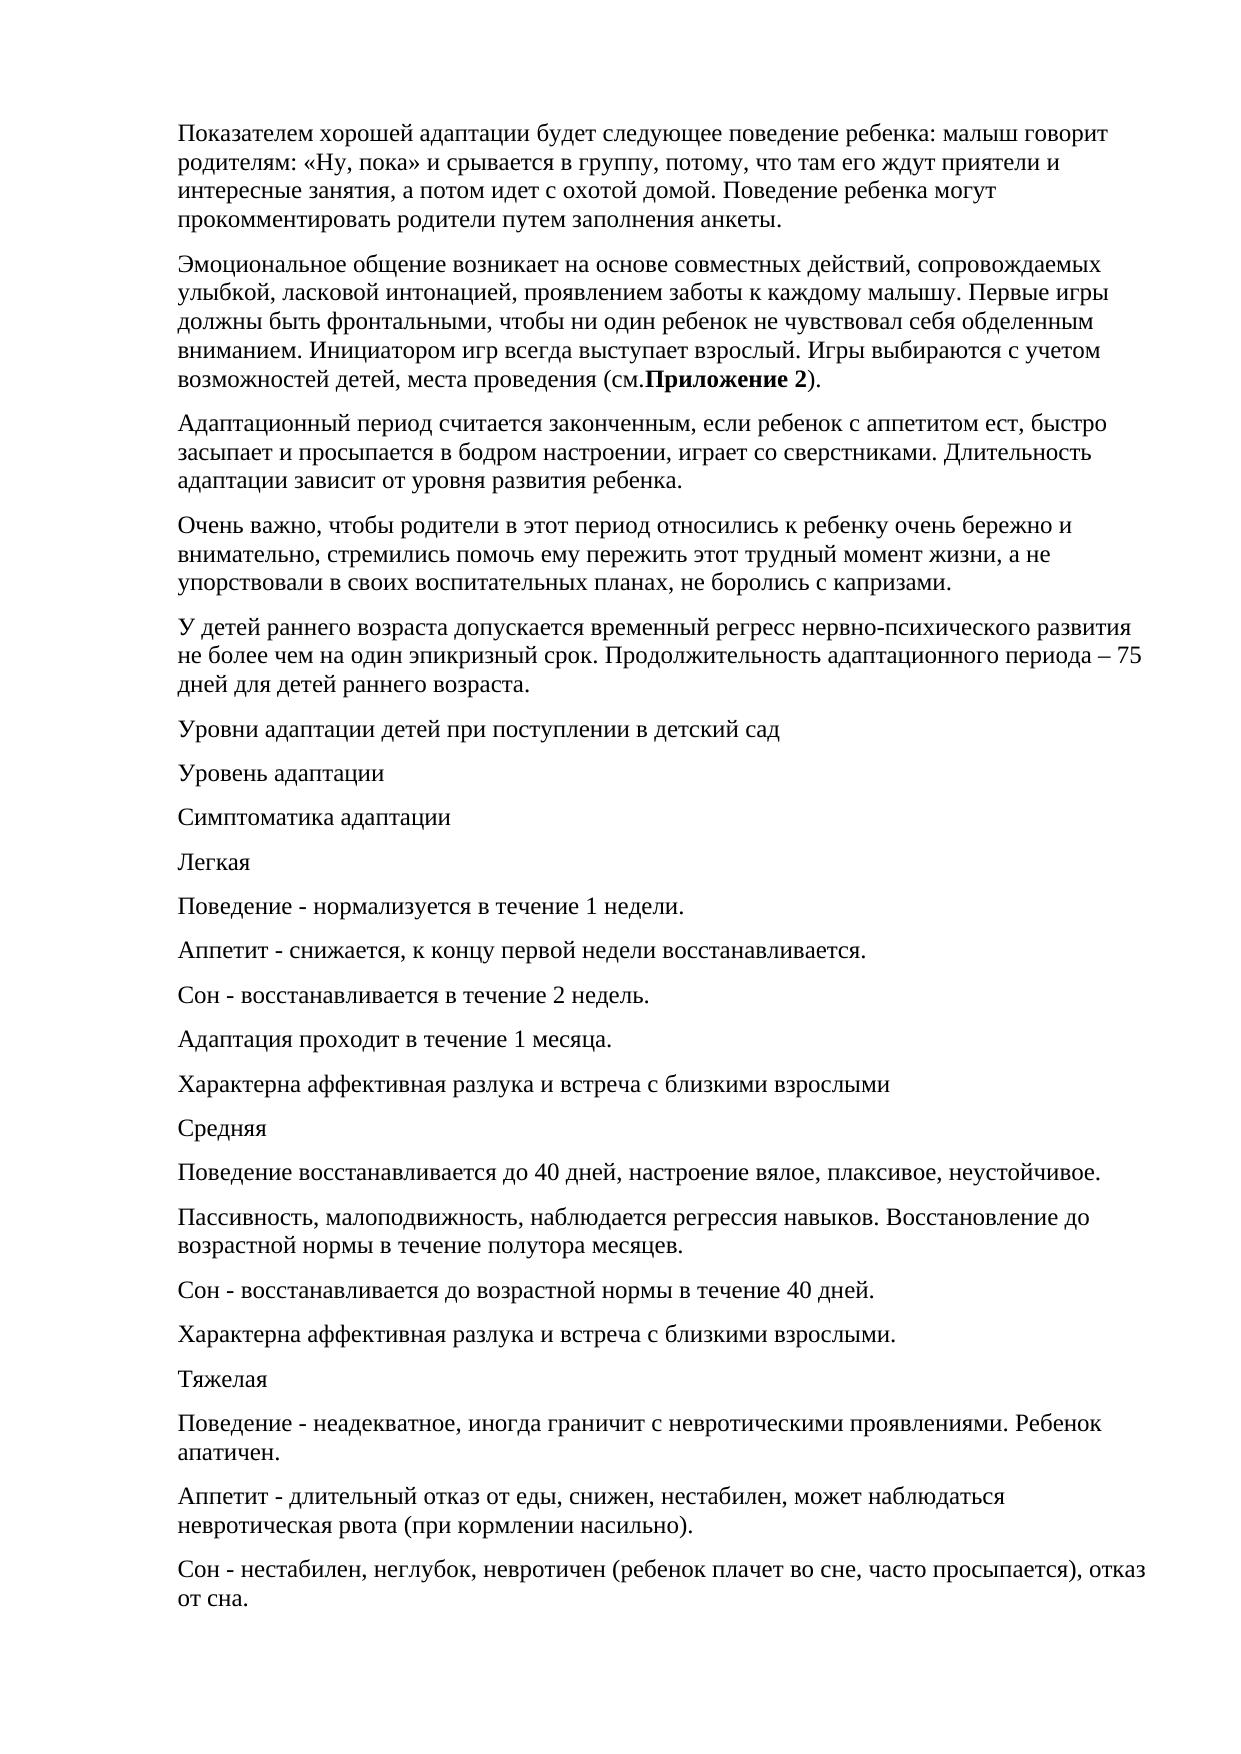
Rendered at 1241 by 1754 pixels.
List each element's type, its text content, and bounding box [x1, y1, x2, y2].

text Очень важно, чтобы родители в этот период относились к ребенку очень бережно и внимательно, стремились помочь ему пережить этот трудный момент жизни, а не упорствовали в своих воспитательных планах, не боролись с капризами. [177, 510, 1152, 596]
text Поведение восстанавливается до 40 дней, настроение вялое, плаксивое, неустойчивое. [177, 1157, 1152, 1186]
text Адаптационный период считается законченным, если ребенок с аппетитом ест, быстро засыпает и просыпается в бодром настроении, играет со сверстниками. Длительность адаптации зависит от уровня развития ребенка. [177, 408, 1152, 494]
text Поведение - нормализуется в течение 1 недели. [177, 891, 1152, 920]
text Сон - восстанавливается в течение 2 недель. [177, 980, 1152, 1009]
text Уровень адаптации [177, 758, 1152, 787]
text Эмоциональное общение возникает на основе совместных действий, сопровождаемых улыбкой, ласковой интонацией, проявлением заботы к каждому малышу. Первые игры должны быть фронтальными, чтобы ни один ребенок не чувствовал себя обделенным вниманием. Инициатором игр всегда выступает взрослый. Игры выбираются с учетом возможностей детей, места проведения (см.Приложение 2). [177, 249, 1152, 392]
text Характерна аффективная разлука и встреча с близкими взрослыми [177, 1069, 1152, 1097]
text Поведение - неадекватное, иногда граничит с невротическими проявлениями. Ребенок апатичен. [177, 1408, 1152, 1466]
text Аппетит - длительный отказ от еды, снижен, нестабилен, может наблюдаться невротическая рвота (при кормлении насильно). [177, 1481, 1152, 1539]
text Пассивность, малоподвижность, наблюдается регрессия навыков. Восстановление до возрастной нормы в течение полутора месяцев. [177, 1202, 1152, 1259]
text Сон - нестабилен, неглубок, невротичен (ребенок плачет во сне, часто просыпается), отказ от сна. [177, 1554, 1152, 1612]
text У детей раннего возраста допускается временный регресс нервно-психического развития не более чем на один эпикризный срок. Продолжительность адаптационного периода – 75 дней для детей раннего возраста. [177, 612, 1152, 698]
text Средняя [177, 1113, 1152, 1142]
text Сон - восстанавливается до возрастной нормы в течение 40 дней. [177, 1275, 1152, 1304]
text Симптоматика адаптации [177, 802, 1152, 831]
text Показателем хорошей адаптации будет следующее поведение ребенка: малыш говорит родителям: «Ну, пока» и срывается в группу, потому, что там его ждут приятели и интересные занятия, а потом идет с охотой домой. Поведение ребенка могут прокомментировать родители путем заполнения анкеты. [177, 118, 1152, 233]
text Адаптация проходит в течение 1 месяца. [177, 1024, 1152, 1053]
text Легкая [177, 847, 1152, 876]
text Характерна аффективная разлука и встреча с близкими взрослыми. [177, 1319, 1152, 1348]
text Тяжелая [177, 1364, 1152, 1392]
text Уровни адаптации детей при поступлении в детский сад [177, 714, 1152, 742]
text Аппетит - снижается, к концу первой недели восстанавливается. [177, 936, 1152, 964]
